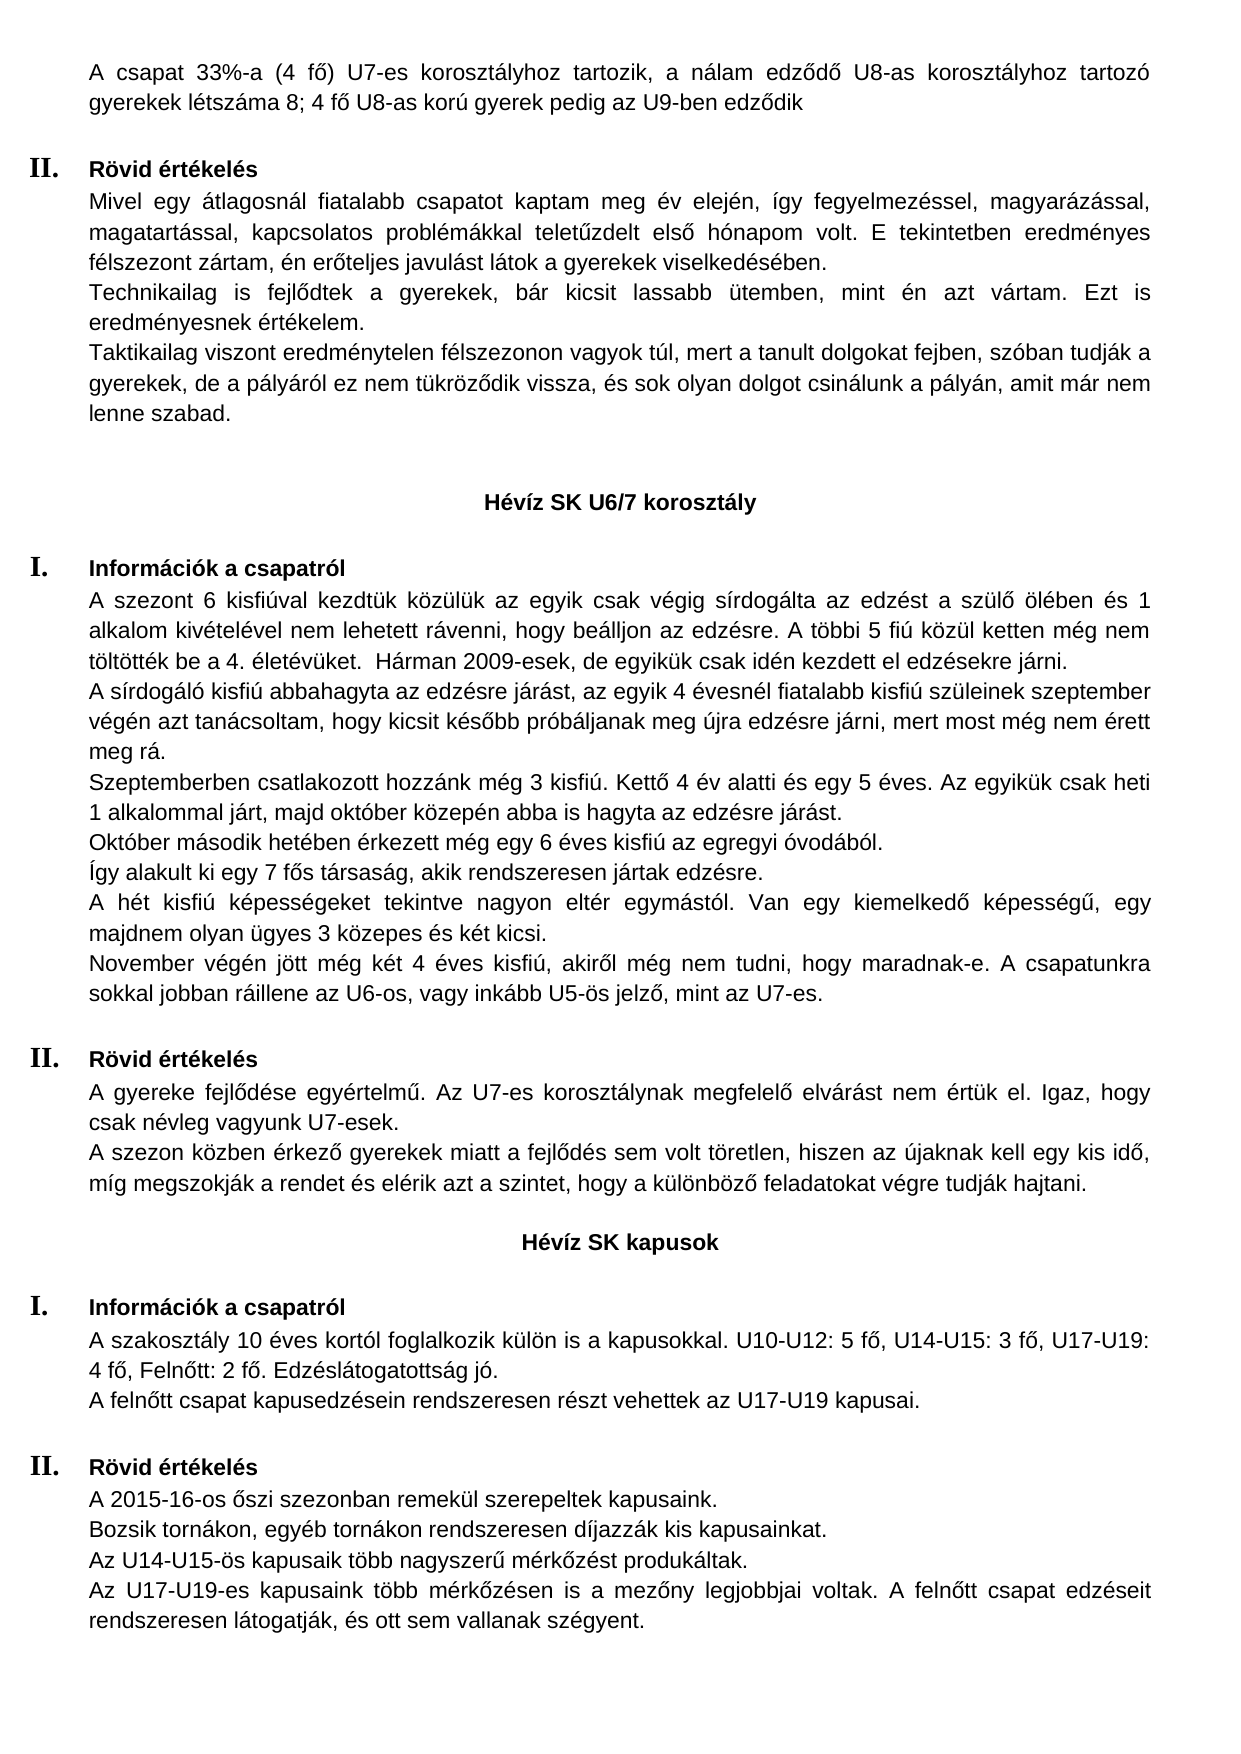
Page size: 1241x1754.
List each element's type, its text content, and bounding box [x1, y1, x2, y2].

list Rövid értékelés [29, 1448, 1152, 1481]
list Rövid értékelés [59, 150, 1152, 183]
text A gyereke fejlődése egyértelmű. Az U7-es korosztálynak megfelelő elvárást nem értük el. Igaz, hogy csak névleg vagyunk U7-esek. [88, 1079, 1152, 1135]
text Szeptemberben csatlakozott hozzánk még 3 kisfiú. Kettő 4 év alatti és egy 5 éves. Az egyikük csak heti 1 alkalommal járt, majd október közepén abba is hagyta az edzésre járást. [88, 768, 1152, 825]
text Hévíz SK kapusok [88, 1229, 1152, 1255]
text Technikailag is fejlődtek a gyerekek, bár kicsit lassabb ütemben, mint én azt vártam. Ezt is eredményesnek értékelem. [88, 279, 1152, 335]
list Információk a csapatról [29, 549, 1152, 582]
text A felnőtt csapat kapusedzésein rendszeresen részt vehettek az U17-U19 kapusai. [88, 1387, 1152, 1413]
text A szakosztály 10 éves kortól foglalkozik külön is a kapusokkal. U10-U12: 5 fő, U14-U15: 3 fő, U17-U19: 4 fő, Felnőtt: 2 fő. Edzéslátogatottság jó. [88, 1327, 1152, 1383]
list Rövid értékelés [29, 1040, 1152, 1074]
text Taktikailag viszont eredménytelen félszezonon vagyok túl, mert a tanult dolgokat fejben, szóban tudják a gyerekek, de a pályáról ez nem tükröződik vissza, és sok olyan dolgot csinálunk a pályán, amit már nem lenne szabad. [88, 339, 1152, 426]
text A csapat 33%-a (4 fő) U7-es korosztályhoz tartozik, a nálam edződő U8-as korosztályhoz tartozó gyerekek létszáma 8; 4 fő U8-as korú gyerek pedig az U9-ben edződik [88, 59, 1152, 116]
text Az U17-U19-es kapusaink több mérkőzésen is a mezőny legjobbjai voltak. A felnőtt csapat edzéseit rendszeresen látogatják, és ott sem vallanak szégyent. [88, 1577, 1152, 1633]
text A szezon közben érkező gyerekek miatt a fejlődés sem volt töretlen, hiszen az újaknak kell egy kis idő, míg megszokják a rendet és elérik azt a szintet, hogy a különböző feladatokat végre tudják hajtani. [88, 1139, 1152, 1196]
text A 2015-16-os őszi szezonban remekül szerepeltek kapusaink. [88, 1486, 1152, 1512]
text A sírdogáló kisfiú abbahagyta az edzésre járást, az egyik 4 évesnél fiatalabb kisfiú szüleinek szeptember végén azt tanácsoltam, hogy kicsit később próbáljanak meg újra edzésre járni, mert most még nem érett meg rá. [88, 678, 1152, 764]
text Hévíz SK U6/7 korosztály [88, 489, 1152, 516]
text November végén jött még két 4 éves kisfiú, akiről még nem tudni, hogy maradnak-e. A csapatunkra sokkal jobban ráillene az U6-os, vagy inkább U5-ös jelző, mint az U7-es. [88, 950, 1152, 1006]
text Így alakult ki egy 7 fős társaság, akik rendszeresen jártak edzésre. [88, 859, 1152, 885]
text A hét kisfiú képességeket tekintve nagyon eltér egymástól. Van egy kiemelkedő képességű, egy majdnem olyan ügyes 3 közepes és két kicsi. [88, 889, 1152, 946]
text A szezont 6 kisfiúval kezdtük közülük az egyik csak végig sírdogálta az edzést a szülő ölében és 1 alkalom kivételével nem lehetett rávenni, hogy beálljon az edzésre. A többi 5 fiú közül ketten még nem töltötték be a 4. életévüket. Hárman 2009-esek, de egyikük csak idén kezdett el edzésekre járni. [88, 587, 1152, 674]
text Bozsik tornákon, egyéb tornákon rendszeresen díjazzák kis kapusainkat. [88, 1516, 1152, 1543]
list Információk a csapatról [29, 1288, 1152, 1322]
text Mivel egy átlagosnál fiatalabb csapatot kaptam meg év elején, így fegyelmezéssel, magyarázással, magatartással, kapcsolatos problémákkal teletűzdelt első hónapom volt. E tekintetben eredményes félszezont zártam, én erőteljes javulást látok a gyerekek viselkedésében. [88, 188, 1152, 275]
text Október második hetében érkezett még egy 6 éves kisfiú az egregyi óvodából. [88, 829, 1152, 855]
text Az U14-U15-ös kapusaik több nagyszerű mérkőzést produkáltak. [88, 1547, 1152, 1573]
